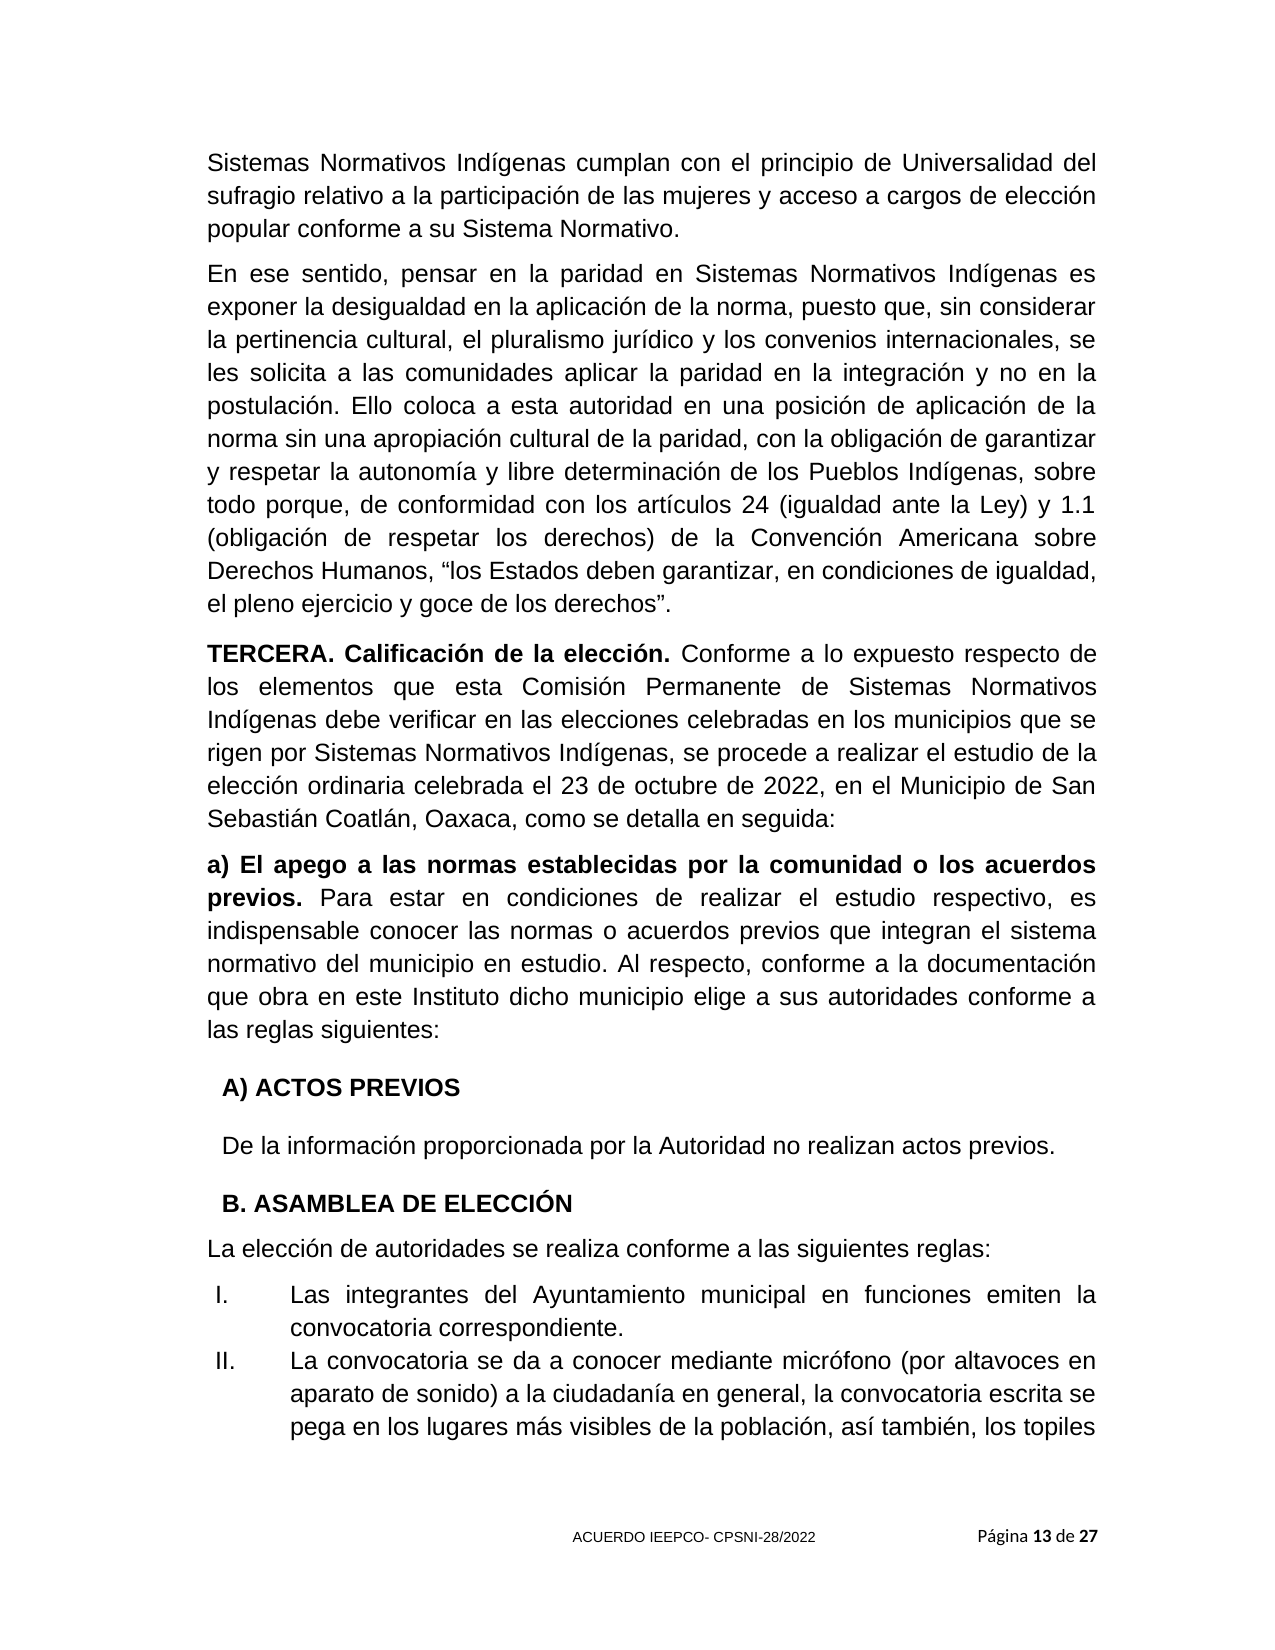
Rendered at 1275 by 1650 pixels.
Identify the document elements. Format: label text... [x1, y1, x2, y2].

text TERCERA. Calificación de la elección. Conforme a lo expuesto respecto de los elementos que esta Comisión Permanente de Sistemas Normativos Indígenas debe verificar en las elecciones celebradas en los municipios que se rigen por Sistemas Normativos Indígenas, se procede a realizar el estudio de la elección ordinaria celebrada el 23 de octubre de 2022, en el Municipio de San Sebastián Coatlán, Oaxaca, como se detalla en seguida: [207, 639, 1098, 833]
text B. ASAMBLEA DE ELECCIÓN [222, 1189, 1098, 1218]
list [215, 1346, 1098, 1441]
text En ese sentido, pensar en la paridad en Sistemas Normativos Indígenas es exponer la desigualdad en la aplicación de la norma, puesto que, sin considerar la pertinencia cultural, el pluralismo jurídico y los convenios internacionales, se les solicita a las comunidades aplicar la paridad en la integración y no en la postulación. Ello coloca a esta autoridad en una posición de aplicación de la norma sin una apropiación cultural de la paridad, con la obligación de garantizar y respetar la autonomía y libre determinación de los Pueblos Indígenas, sobre todo porque, de conformidad con los artículos 24 (igualdad ante la Ley) y 1.1 (obligación de respetar los derechos) de la Convención Americana sobre Derechos Humanos, “los Estados deben garantizar, en condiciones de igualdad, el pleno ejercicio y goce de los derechos”. [207, 259, 1098, 618]
text a) El apego a las normas establecidas por la comunidad o los acuerdos previos. Para estar en condiciones de realizar el estudio respectivo, es indispensable conocer las normas o acuerdos previos que integran el sistema normativo del municipio en estudio. Al respecto, conforme a la documentación que obra en este Instituto dicho municipio elige a sus autoridades conforme a las reglas siguientes: [207, 850, 1098, 1043]
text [207, 148, 1098, 242]
text A) ACTOS PREVIOS [222, 1073, 1098, 1102]
text De la información proporcionada por la Autoridad no realizan actos previos. [222, 1131, 1098, 1159]
text La elección de autoridades se realiza conforme a las siguientes reglas: [207, 1234, 1098, 1263]
list Las integrantes del Ayuntamiento municipal en funciones emiten la convocatoria correspondiente. [215, 1280, 1098, 1342]
